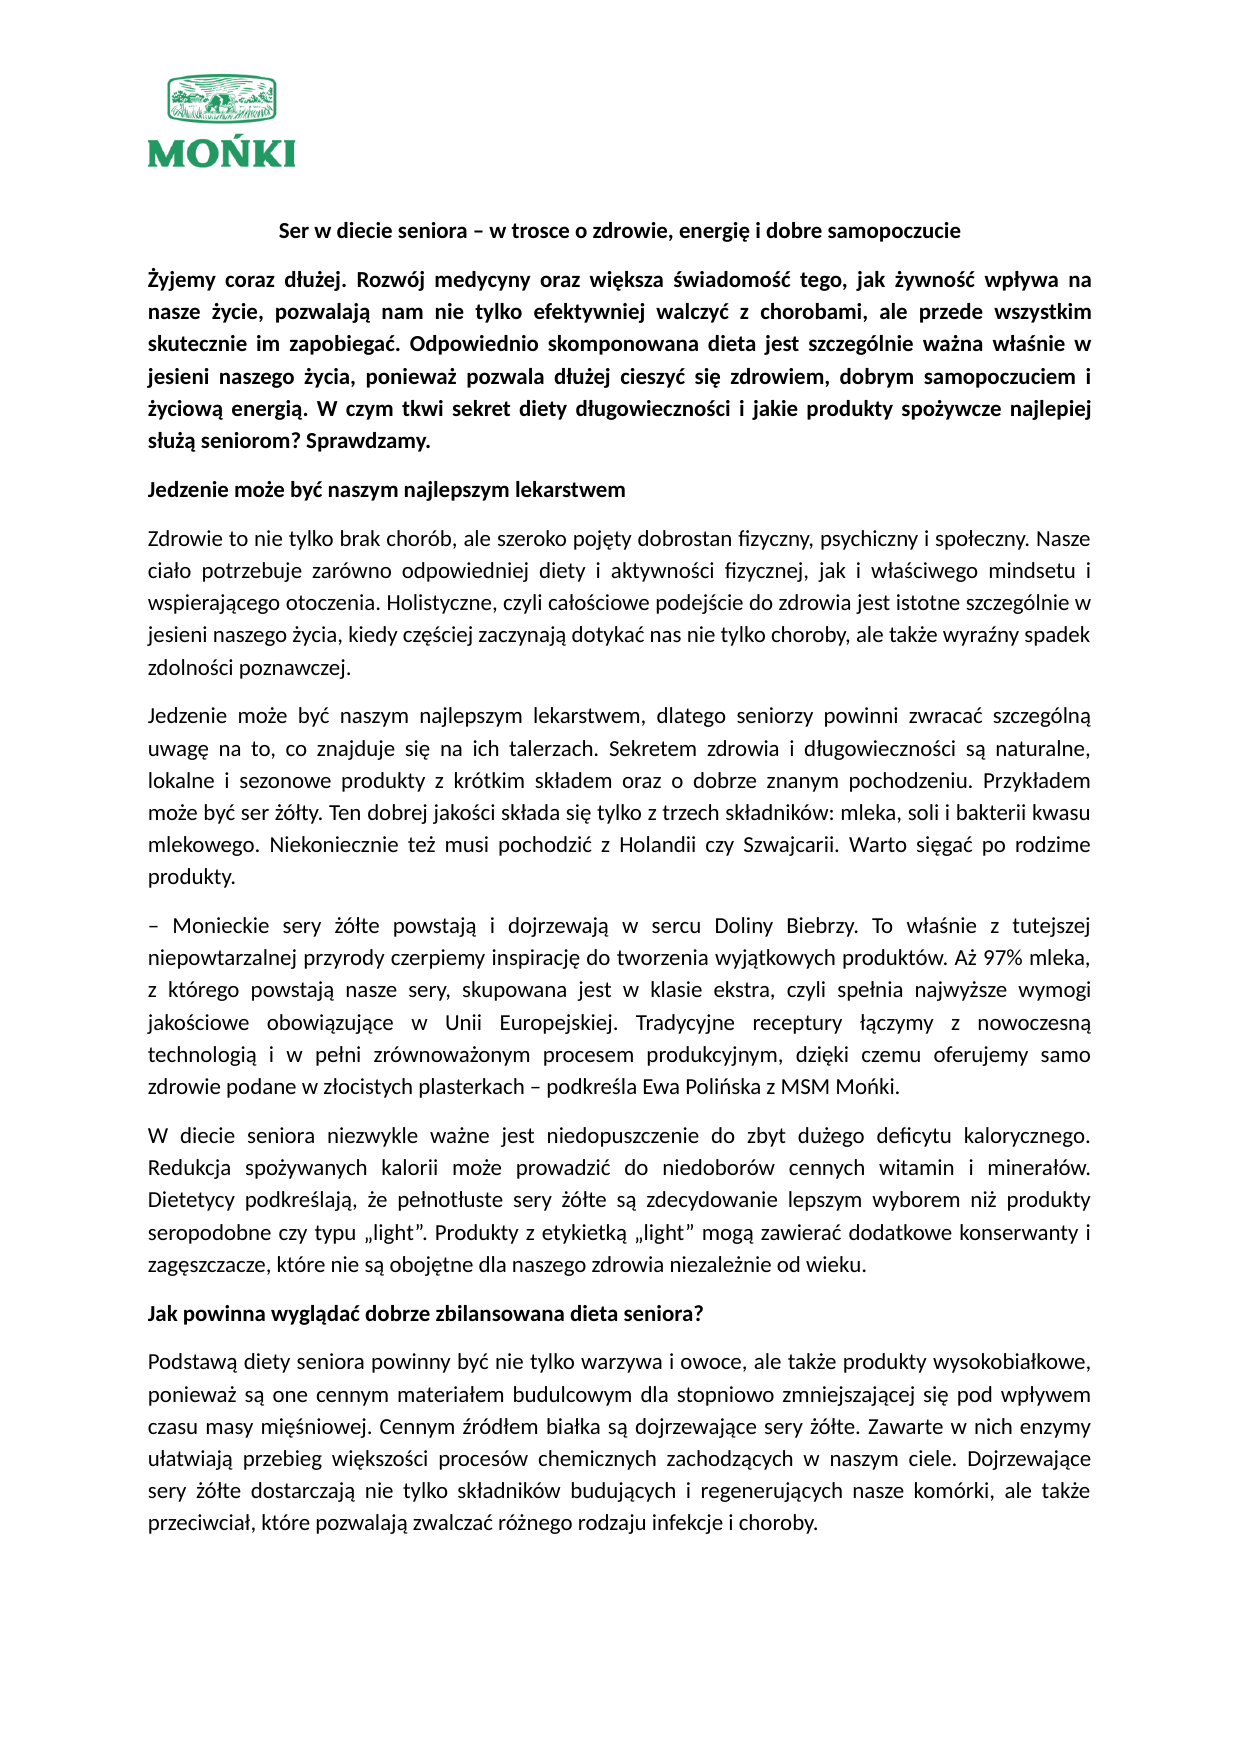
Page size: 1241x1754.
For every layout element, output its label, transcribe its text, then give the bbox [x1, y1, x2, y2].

text W diecie seniora niezwykle ważne jest niedopuszczenie do zbyt dużego deficytu kalorycznego. Redukcja spożywanych kalorii może prowadzić do niedoborów cennych witamin i minerałów. Dietetycy podkreślają, że pełnotłuste sery żółte są zdecydowanie lepszym wyborem niż produkty seropodobne czy typu „light”. Produkty z etykietką „light” mogą zawierać dodatkowe konserwanty i zagęszczacze, które nie są obojętne dla naszego zdrowia niezależnie od wieku. [148, 1121, 1093, 1278]
text Jedzenie może być naszym najlepszym lekarstwem, dlatego seniorzy powinni zwracać szczególną uwagę na to, co znajduje się na ich talerzach. Sekretem zdrowia i długowieczności są naturalne, lokalne i sezonowe produkty z krótkim składem oraz o dobrze znanym pochodzeniu. Przykładem może być ser żółty. Ten dobrej jakości składa się tylko z trzech składników: mleka, soli i bakterii kwasu mlekowego. Niekoniecznie też musi pochodzić z Holandii czy Szwajcarii. Warto sięgać po rodzime produkty. [148, 701, 1093, 890]
text – Monieckie sery żółte powstają i dojrzewają w sercu Doliny Biebrzy. To właśnie z tutejszej niepowtarzalnej przyrody czerpiemy inspirację do tworzenia wyjątkowych produktów. Aż 97% mleka, z którego powstają nasze sery, skupowana jest w klasie ekstra, czyli spełnia najwyższe wymogi jakościowe obowiązujące w Unii Europejskiej. Tradycyjne receptury łączymy z nowoczesną technologią i w pełni zrównoważonym procesem produkcyjnym, dzięki czemu oferujemy samo zdrowie podane w złocistych plasterkach – podkreśla Ewa Polińska z MSM Mońki. [148, 911, 1093, 1100]
text Żyjemy coraz dłużej. Rozwój medycyny oraz większa świadomość tego, jak żywność wpływa na nasze życie, pozwalają nam nie tylko efektywniej walczyć z chorobami, ale przede wszystkim skutecznie im zapobiegać. Odpowiednio skomponowana dieta jest szczególnie ważna właśnie w jesieni naszego życia, ponieważ pozwala dłużej cieszyć się zdrowiem, dobrym samopoczuciem i życiową energią. W czym tkwi sekret diety długowieczności i jakie produkty spożywcze najlepiej służą seniorom? Sprawdzamy. [148, 265, 1093, 454]
text Jedzenie może być naszym najlepszym lekarstwem [148, 475, 1093, 503]
text Podstawą diety seniora powinny być nie tylko warzywa i owoce, ale także produkty wysokobiałkowe, ponieważ są one cennym materiałem budulcowym dla stopniowo zmniejszającej się pod wpływem czasu masy mięśniowej. Cennym źródłem białka są dojrzewające sery żółte. Zawarte w nich enzymy ułatwiają przebieg większości procesów chemicznych zachodzących w naszym ciele. Dojrzewające sery żółte dostarczają nie tylko składników budujących i regenerujących nasze komórki, ale także przeciwciał, które pozwalają zwalczać różnego rodzaju infekcje i choroby. [148, 1347, 1093, 1536]
text Jak powinna wyglądać dobrze zbilansowana dieta seniora? [148, 1299, 1093, 1327]
text Zdrowie to nie tylko brak chorób, ale szeroko pojęty dobrostan fizyczny, psychiczny i społeczny. Nasze ciało potrzebuje zarówno odpowiedniej diety i aktywności fizycznej, jak i właściwego mindsetu i wspierającego otoczenia. Holistyczne, czyli całościowe podejście do zdrowia jest istotne szczególnie w jesieni naszego życia, kiedy częściej zaczynają dotykać nas nie tylko choroby, ale także wyraźny spadek zdolności poznawczej. [148, 524, 1093, 681]
text Ser w diecie seniora – w trosce o zdrowie, energię i dobre samopoczucie [148, 216, 1093, 244]
picture [147, 73, 296, 168]
